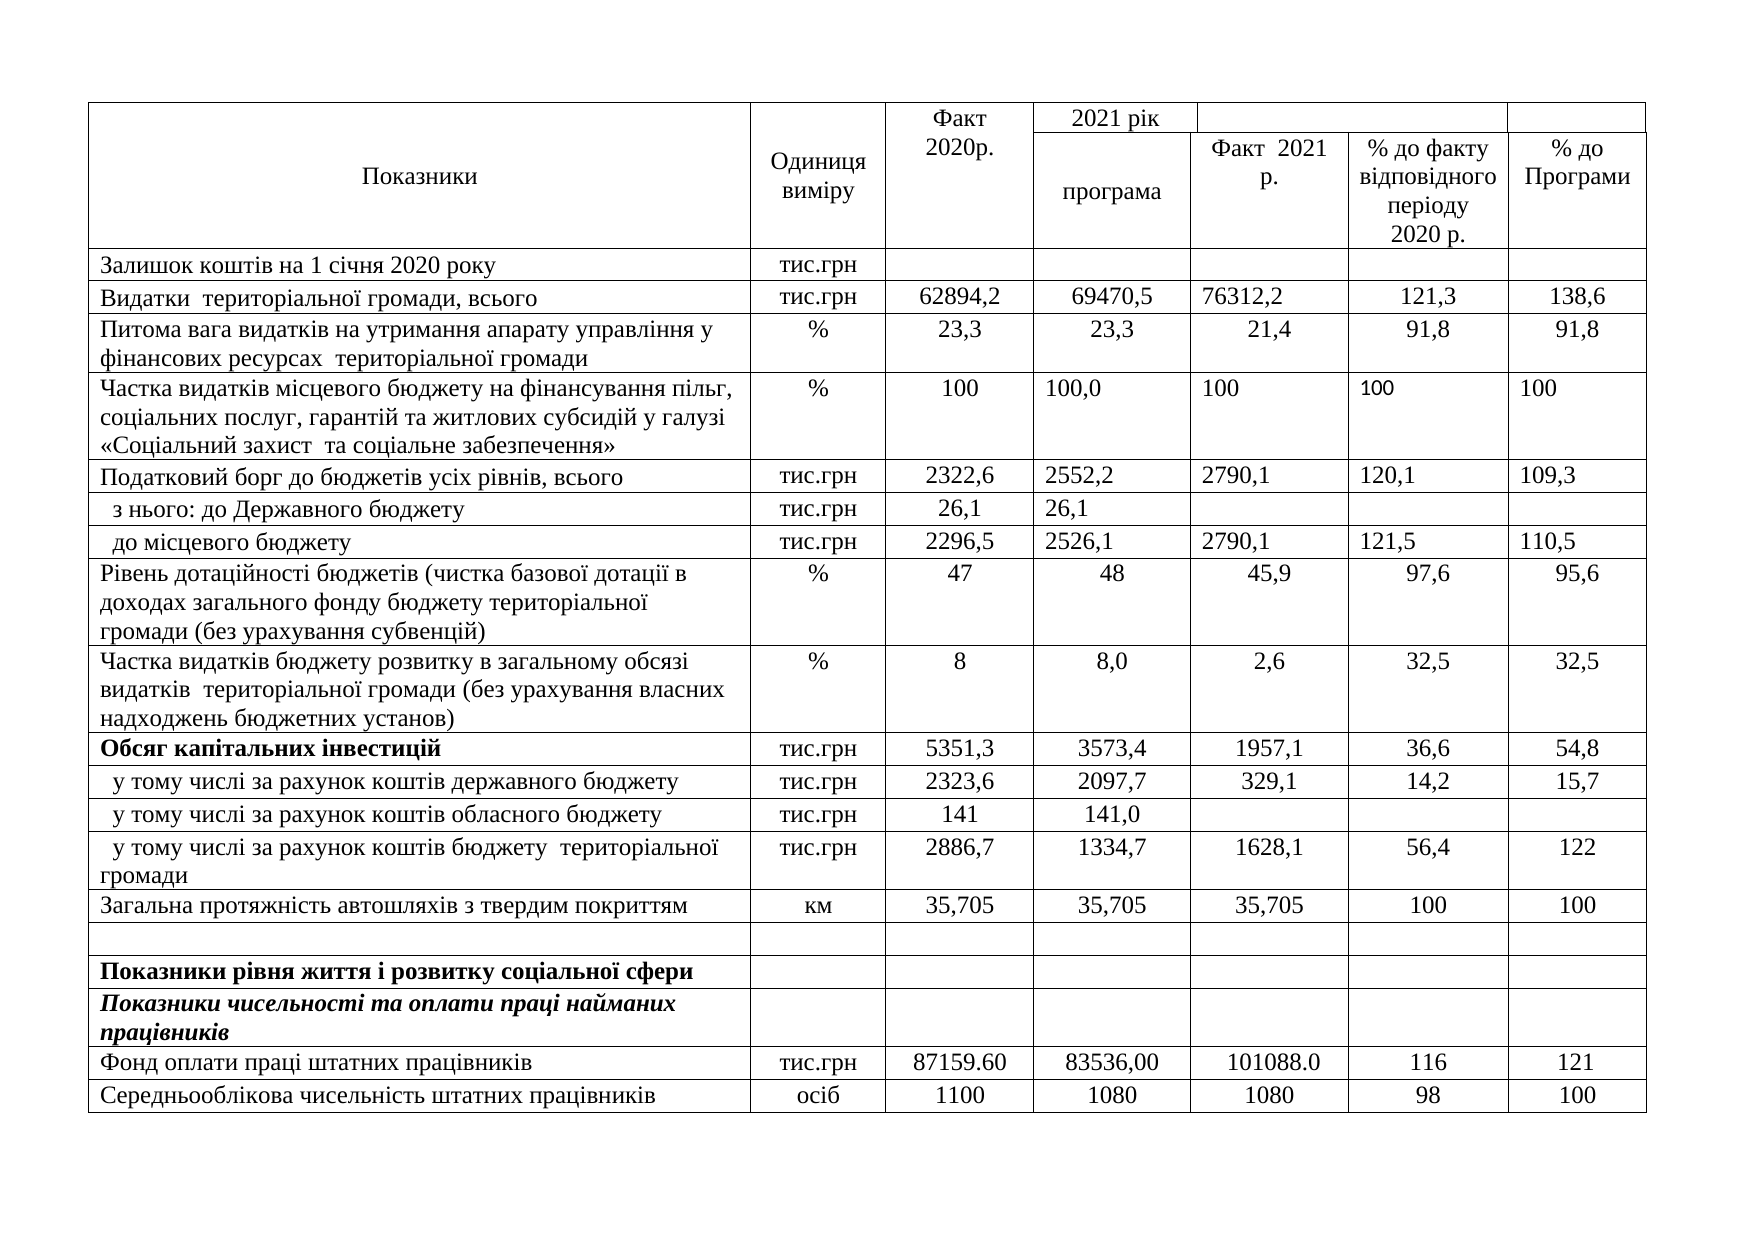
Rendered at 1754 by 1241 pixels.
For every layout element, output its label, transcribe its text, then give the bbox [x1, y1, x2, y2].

table_cell 35,705 [1034, 890, 1190, 922]
table_cell 121,3 [1349, 281, 1508, 313]
table_cell 47 [886, 559, 1033, 645]
table_cell осіб [751, 1080, 885, 1112]
table_cell [886, 923, 1033, 955]
table_cell 1080 [1034, 1080, 1190, 1112]
table_cell 15,7 [1509, 766, 1646, 798]
table_cell 120,1 [1349, 460, 1508, 492]
table_cell [1349, 956, 1508, 987]
table_cell 98 [1349, 1080, 1508, 1112]
table_cell тис.грн [751, 281, 885, 313]
table_cell 91,8 [1349, 314, 1508, 372]
table_cell [1191, 249, 1348, 280]
table_cell [1191, 923, 1348, 955]
table_cell % до Програми [1509, 133, 1646, 248]
table_cell 69470,5 [1034, 281, 1190, 313]
table_cell 101088.0 [1191, 1047, 1348, 1079]
table_cell Податковий борг до бюджетів усіх рівнів, всього [89, 460, 750, 492]
table_cell 48 [1034, 559, 1190, 645]
table_cell [1349, 989, 1508, 1046]
table_header [1508, 103, 1645, 132]
table_cell до місцевого бюджету [89, 526, 750, 557]
table_cell 21,4 [1191, 314, 1348, 372]
table_header Одиниця виміру [751, 103, 885, 248]
table_cell 141 [886, 799, 1033, 831]
table_cell 5351,3 [886, 733, 1033, 765]
table_cell 100 [1509, 890, 1646, 922]
table_cell 76312,2 [1191, 281, 1348, 313]
table_cell 110,5 [1509, 526, 1646, 557]
table_cell [1191, 493, 1348, 525]
table_cell 121,5 [1349, 526, 1508, 557]
table_cell тис.грн [751, 1047, 885, 1079]
table_cell [1509, 249, 1646, 280]
table_cell 54,8 [1509, 733, 1646, 765]
table_cell 1100 [886, 1080, 1033, 1112]
table_cell 2790,1 [1191, 460, 1348, 492]
table_cell [1349, 923, 1508, 955]
table_cell у тому числі за рахунок коштів обласного бюджету [89, 799, 750, 831]
table_cell Показники рівня життя і розвитку соціальної сфери [89, 956, 750, 987]
table_cell 109,3 [1509, 460, 1646, 492]
table_cell 8 [886, 646, 1033, 732]
table_cell Частка видатків бюджету розвитку в загальному обсязі видатків територіальної громади (без урахування власних надходжень бюджетних установ) [89, 646, 750, 732]
table_cell 2097,7 [1034, 766, 1190, 798]
table_cell [751, 923, 885, 955]
table_cell тис.грн [751, 832, 885, 889]
table_cell 100 [1509, 1080, 1646, 1112]
table_cell 35,705 [886, 890, 1033, 922]
table_cell [1034, 923, 1190, 955]
table_cell тис.грн [751, 766, 885, 798]
table_cell Показники чисельності та оплати праці найманих працівників [89, 989, 750, 1046]
table_cell 23,3 [1034, 314, 1190, 372]
table_cell 95,6 [1509, 559, 1646, 645]
table_cell 116 [1349, 1047, 1508, 1079]
table_cell 56,4 [1349, 832, 1508, 889]
table_cell % [751, 646, 885, 732]
table_cell 83536,00 [1034, 1047, 1190, 1079]
table_cell 100 [1191, 373, 1348, 459]
table_cell [1191, 799, 1348, 831]
table_cell 32,5 [1509, 646, 1646, 732]
table_cell 32,5 [1349, 646, 1508, 732]
table_cell тис.грн [751, 526, 885, 557]
table_cell 14,2 [1349, 766, 1508, 798]
table_cell 2526,1 [1034, 526, 1190, 557]
table_cell Питома вага видатків на утримання апарату управління у фінансових ресурсах територіальної громади [89, 314, 750, 372]
table_cell 122 [1509, 832, 1646, 889]
table_cell [1509, 493, 1646, 525]
table_cell [751, 989, 885, 1046]
table_cell [886, 249, 1033, 280]
table_cell [1349, 493, 1508, 525]
table_cell 100,0 [1034, 373, 1190, 459]
table_cell Залишок коштів на 1 січня 2020 року [89, 249, 750, 280]
table_cell у тому числі за рахунок коштів бюджету територіальної громади [89, 832, 750, 889]
table_cell [886, 989, 1033, 1046]
table_cell 8,0 [1034, 646, 1190, 732]
table_cell 87159.60 [886, 1047, 1033, 1079]
table_cell [751, 956, 885, 987]
table_cell [1509, 956, 1646, 987]
table_cell Факт 2021 р. [1191, 133, 1348, 248]
table_header Факт 2020р. [886, 103, 1033, 248]
table_cell 100 [1509, 373, 1646, 459]
table_cell [1034, 989, 1190, 1046]
table_cell [1509, 923, 1646, 955]
table_cell км [751, 890, 885, 922]
table_cell тис.грн [751, 249, 885, 280]
table_cell Частка видатків місцевого бюджету на фінансування пільг, соціальних послуг, гарантій та житлових субсидій у галузі «Соціальний захист та соціальне забезпечення» [89, 373, 750, 459]
table_cell 1334,7 [1034, 832, 1190, 889]
table_cell Обсяг капітальних інвестицій [89, 733, 750, 765]
table_cell з нього: до Державного бюджету [89, 493, 750, 525]
table_cell 3573,4 [1034, 733, 1190, 765]
table_cell 26,1 [1034, 493, 1190, 525]
table_cell [1349, 799, 1508, 831]
table_cell тис.грн [751, 733, 885, 765]
table_cell Рівень дотаційності бюджетів (чистка базової дотації в доходах загального фонду бюджету територіальної громади (без урахування субвенцій) [89, 559, 750, 645]
table_cell 138,6 [1509, 281, 1646, 313]
table_cell 100 [886, 373, 1033, 459]
table_cell Середньооблікова чисельність штатних працівників [89, 1080, 750, 1112]
table_cell 329,1 [1191, 766, 1348, 798]
table_cell 2323,6 [886, 766, 1033, 798]
table_cell [1034, 956, 1190, 987]
table_cell 2790,1 [1191, 526, 1348, 557]
table_header Показники [89, 103, 750, 248]
table_cell % до факту відповідного періоду 2020 р. [1349, 133, 1508, 248]
table_cell тис.грн [751, 799, 885, 831]
table_cell 26,1 [886, 493, 1033, 525]
table_cell [1034, 249, 1190, 280]
table_cell Фонд оплати праці штатних працівників [89, 1047, 750, 1079]
table_cell [1191, 956, 1348, 987]
table_cell 91,8 [1509, 314, 1646, 372]
table_cell 1080 [1191, 1080, 1348, 1112]
table_cell 141,0 [1034, 799, 1190, 831]
table_cell 2,6 [1191, 646, 1348, 732]
table_cell 2552,2 [1034, 460, 1190, 492]
table_cell Видатки територіальної громади, всього [89, 281, 750, 313]
table_cell у тому числі за рахунок коштів державного бюджету [89, 766, 750, 798]
table_cell тис.грн [751, 493, 885, 525]
table_cell 45,9 [1191, 559, 1348, 645]
table_cell % [751, 373, 885, 459]
table_cell 1628,1 [1191, 832, 1348, 889]
table_cell [1509, 799, 1646, 831]
table_cell [1191, 989, 1348, 1046]
table_cell [1509, 989, 1646, 1046]
table_cell 121 [1509, 1047, 1646, 1079]
table_cell [89, 923, 750, 955]
table_cell тис.грн [751, 460, 885, 492]
table_header [1198, 103, 1507, 132]
table_cell 62894,2 [886, 281, 1033, 313]
table_cell [1349, 249, 1508, 280]
table_cell 2322,6 [886, 460, 1033, 492]
table_cell 97,6 [1349, 559, 1508, 645]
table_cell % [751, 559, 885, 645]
table_cell 2296,5 [886, 526, 1033, 557]
table_cell 2886,7 [886, 832, 1033, 889]
table_cell % [751, 314, 885, 372]
table_cell 100 [1349, 890, 1508, 922]
table_cell [886, 956, 1033, 987]
table_cell 36,6 [1349, 733, 1508, 765]
table_cell програма [1034, 133, 1190, 248]
table_cell 23,3 [886, 314, 1033, 372]
table_cell 1957,1 [1191, 733, 1348, 765]
table_header 2021 рік [1034, 103, 1197, 132]
table_cell 35,705 [1191, 890, 1348, 922]
table_cell Загальна протяжність автошляхів з твердим покриттям [89, 890, 750, 922]
table_cell 100 [1349, 373, 1508, 459]
